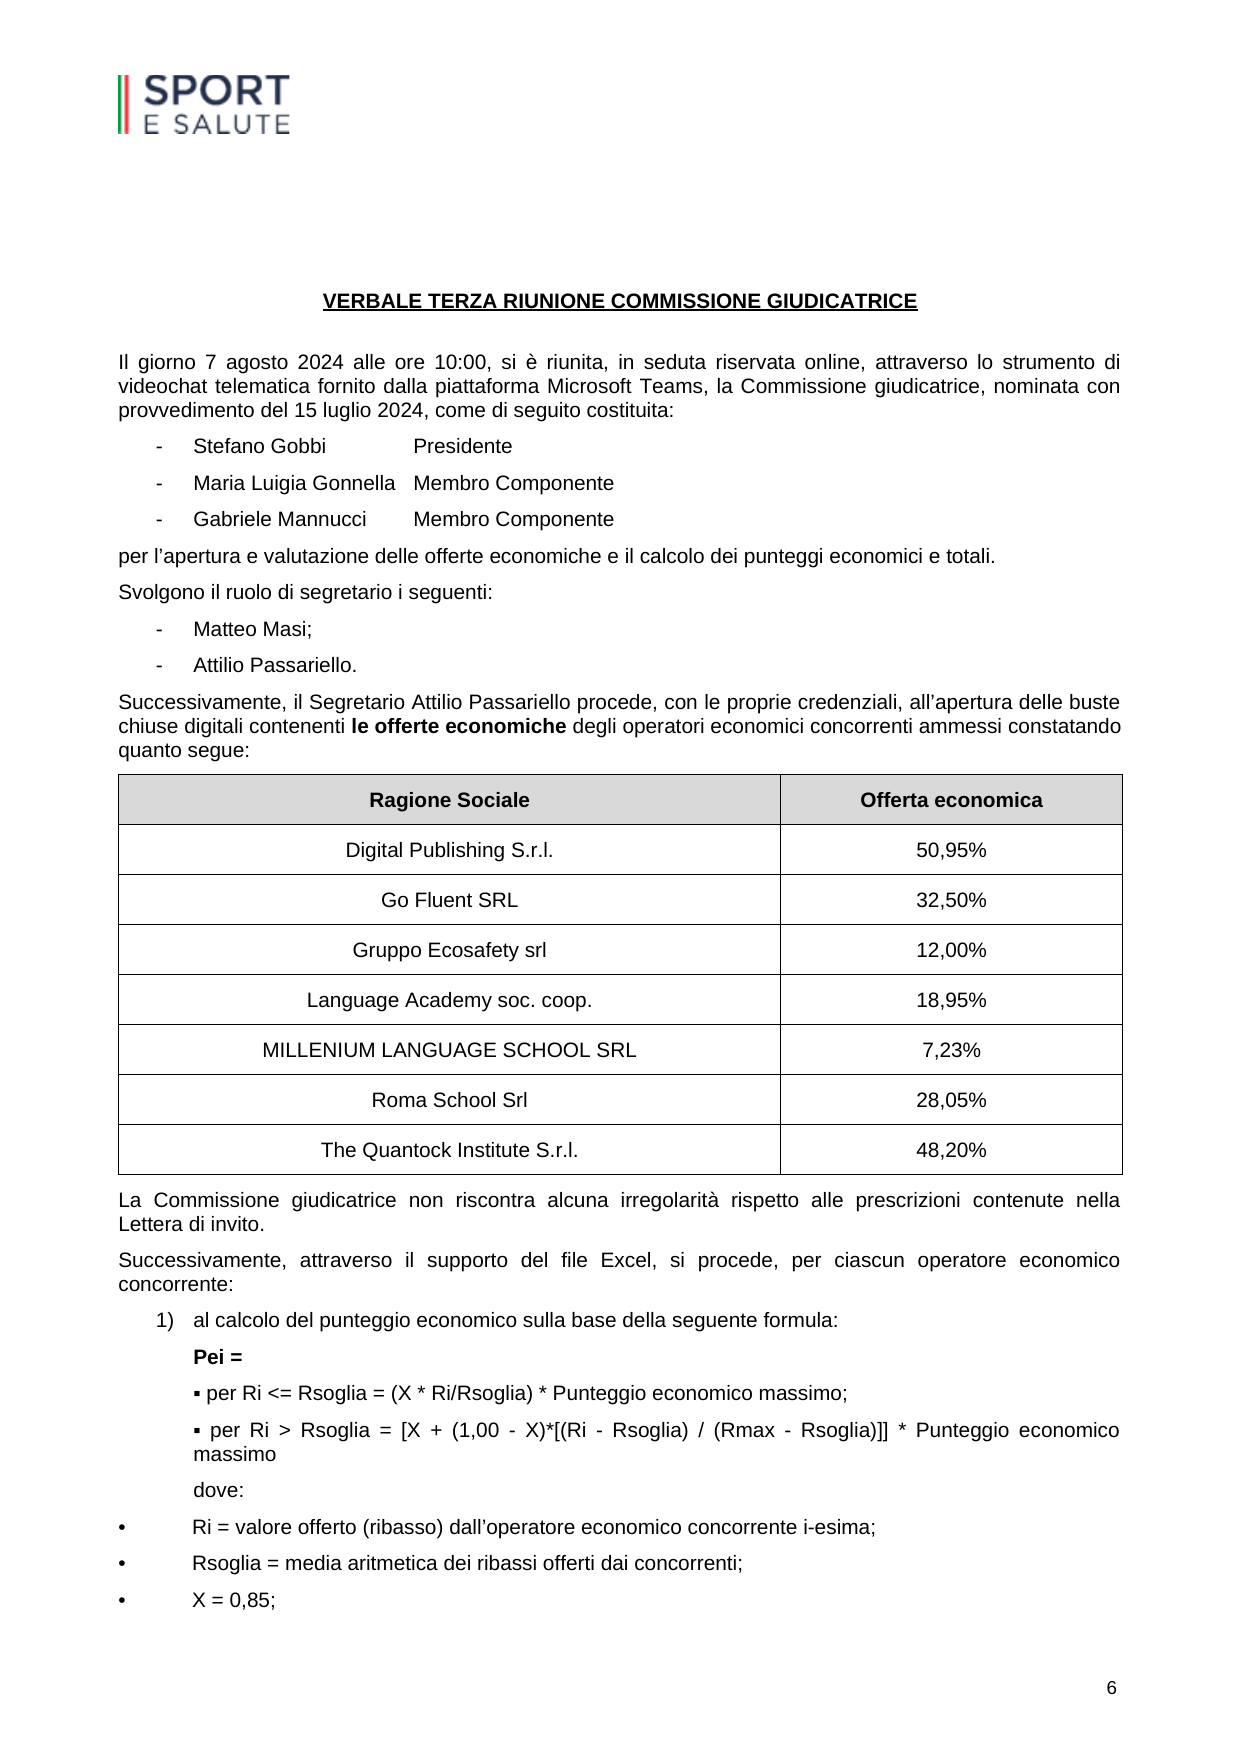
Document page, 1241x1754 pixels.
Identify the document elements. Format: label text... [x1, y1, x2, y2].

list Matteo Masi; [156, 617, 1122, 641]
table_cell 50,95% [781, 825, 1122, 874]
list ▪ per Ri > Rsoglia = [X + (1,00 - X)*[(Ri - Rsoglia) / (Rmax - Rsoglia)]] * Punteggio economico massimo [193, 1418, 1122, 1466]
text Successivamente, il Segretario Attilio Passariello procede, con le proprie credenziali, all’apertura delle buste chiuse digitali contenenti le offerte economiche degli operatori economici concorrenti ammessi constatando quanto segue: [118, 689, 1122, 761]
text Svolgono il ruolo di segretario i seguenti: [118, 580, 1122, 604]
list X = 0,85; [118, 1587, 1122, 1611]
text VERBALE TERZA RIUNIONE COMMISSIONE GIUDICATRICE [118, 288, 1122, 312]
list dove: [193, 1478, 1122, 1502]
table_cell MILLENIUM LANGUAGE SCHOOL SRL [119, 1025, 780, 1074]
table_cell Go Fluent SRL [119, 875, 780, 924]
text Il giorno 7 agosto 2024 alle ore 10:00, si è riunita, in seduta riservata online, attraverso lo strumento di videochat telematica fornito dalla piattaforma Microsoft Teams, la Commissione giudicatrice, nominata con provvedimento del 15 luglio 2024, come di seguito costituita: [118, 350, 1122, 422]
table_header Offerta economica [781, 775, 1122, 824]
table_cell Roma School Srl [119, 1075, 780, 1124]
list Gabriele Mannucci Membro Componente [156, 507, 1122, 531]
text per l’apertura e valutazione delle offerte economiche e il calcolo dei punteggi economici e totali. [118, 544, 1122, 568]
table_cell 12,00% [781, 925, 1122, 974]
picture [118, 75, 290, 134]
text La Commissione giudicatrice non riscontra alcuna irregolarità rispetto alle prescrizioni contenute nella Lettera di invito. [118, 1187, 1122, 1235]
table_cell 7,23% [781, 1025, 1122, 1074]
table_cell 32,50% [781, 875, 1122, 924]
list al calcolo del punteggio economico sulla base della seguente formula: [156, 1308, 1122, 1332]
list Ri = valore offerto (ribasso) dall’operatore economico concorrente i-esima; [118, 1514, 1122, 1538]
table_cell 28,05% [781, 1075, 1122, 1124]
list Attilio Passariello. [156, 653, 1122, 677]
list ▪ per Ri <= Rsoglia = (X * Ri/Rsoglia) * Punteggio economico massimo; [193, 1381, 1122, 1405]
table_cell Language Academy soc. coop. [119, 975, 780, 1024]
list Pei = [193, 1345, 1122, 1369]
list Maria Luigia Gonnella Membro Componente [156, 471, 1122, 495]
text Successivamente, attraverso il supporto del file Excel, si procede, per ciascun operatore economico concorrente: [118, 1248, 1122, 1296]
table_cell Gruppo Ecosafety srl [119, 925, 780, 974]
list Stefano Gobbi Presidente [156, 434, 1122, 458]
table_cell 48,20% [781, 1125, 1122, 1174]
table_cell 18,95% [781, 975, 1122, 1024]
table_header Ragione Sociale [119, 775, 780, 824]
table_cell The Quantock Institute S.r.l. [119, 1125, 780, 1174]
list Rsoglia = media aritmetica dei ribassi offerti dai concorrenti; [118, 1551, 1122, 1575]
table_cell Digital Publishing S.r.l. [119, 825, 780, 874]
